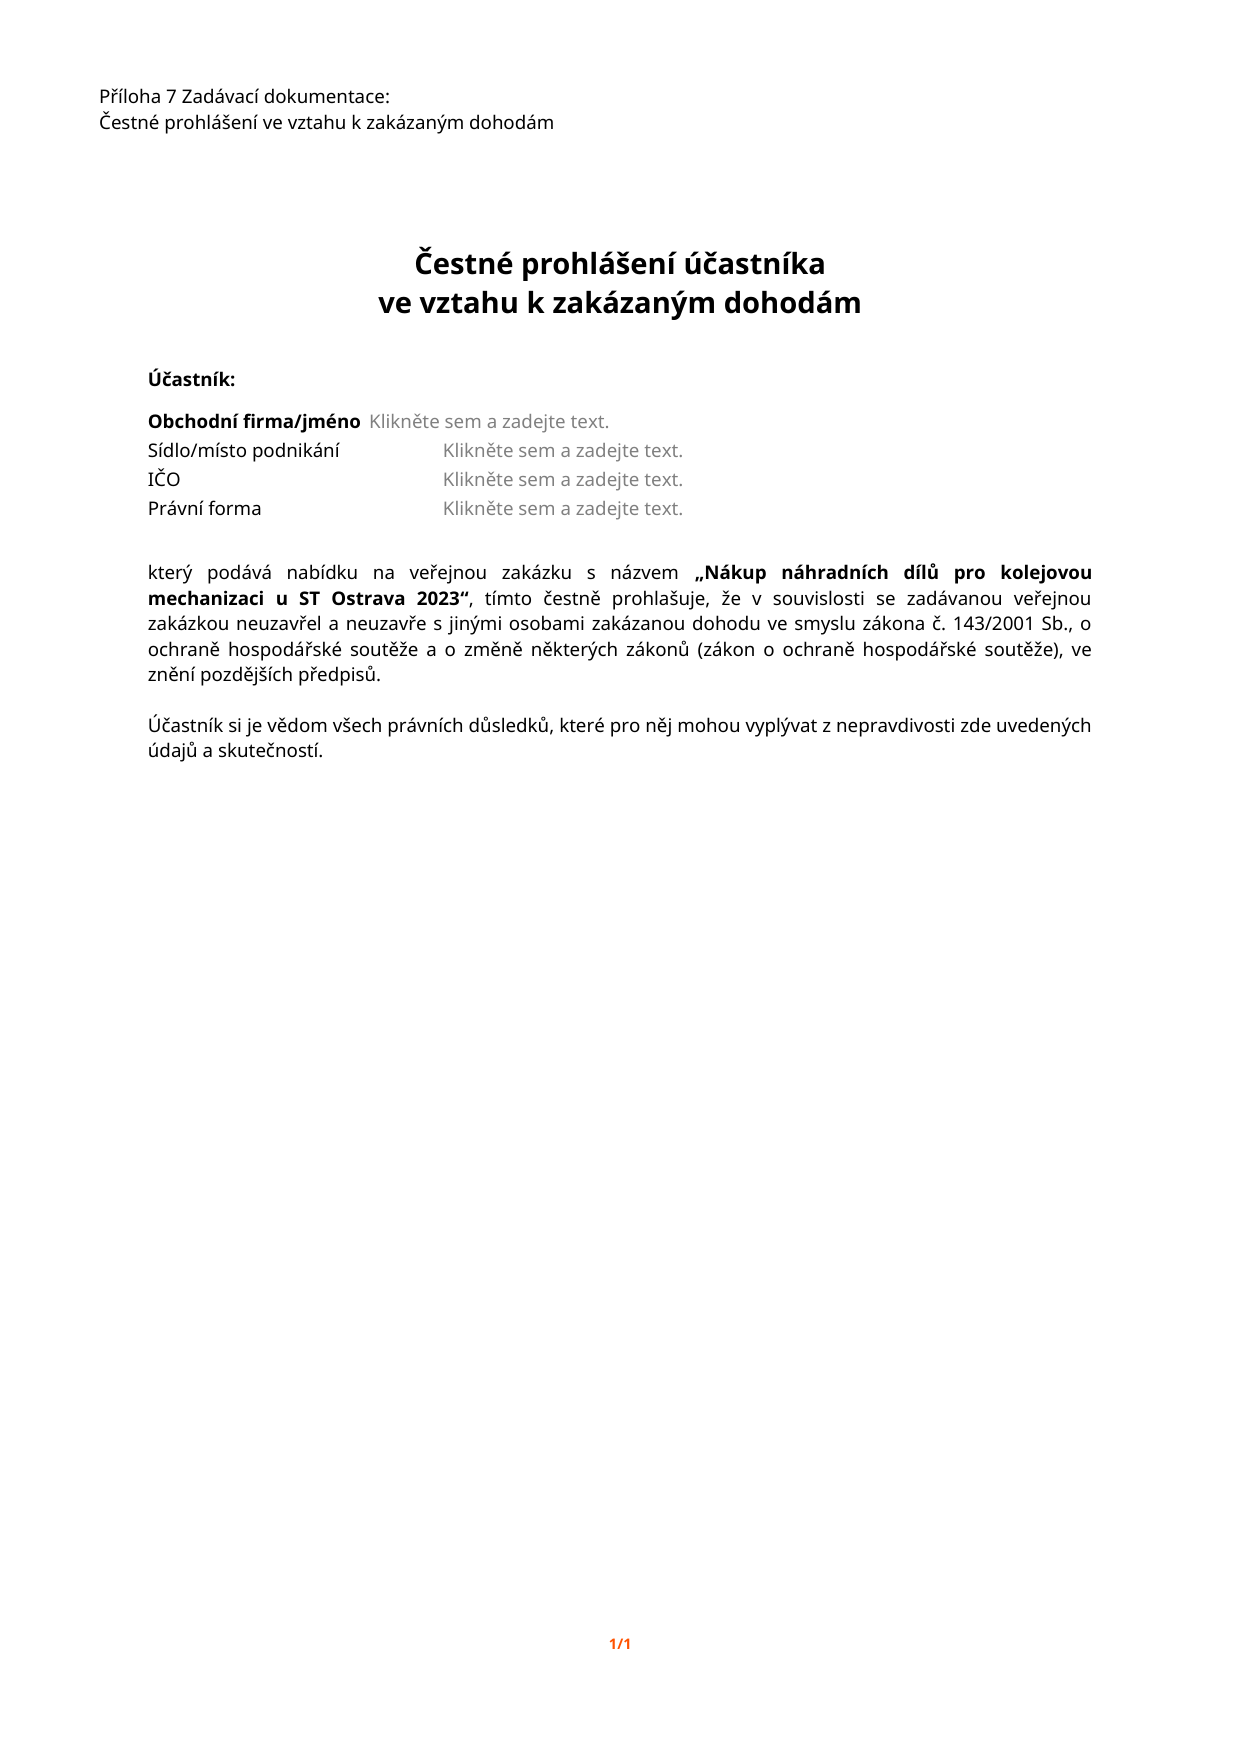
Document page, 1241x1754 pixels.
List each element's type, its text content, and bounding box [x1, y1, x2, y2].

text Sídlo/místo podnikání [148, 434, 1093, 463]
text Obchodní firma/jméno [148, 406, 1093, 434]
text který podává nabídku na veřejnou zakázku s názvem „Nákup náhradních dílů pro kolejovou mechanizaci u ST Ostrava 2023“, tímto čestně prohlašuje, že v souvislosti se zadávanou veřejnou zakázkou neuzavřel a neuzavře s jinými osobami zakázanou dohodu ve smyslu zákona č. 143/2001 Sb., o ochraně hospodářské soutěže a o změně některých zákonů (zákon o ochraně hospodářské soutěže), ve znění pozdějších předpisů. [148, 559, 1093, 687]
text ve vztahu k zakázaným dohodám [148, 283, 1093, 322]
title Čestné prohlášení účastníka [148, 243, 1093, 283]
text Právní forma [148, 492, 1093, 521]
text Účastník si je vědom všech právních důsledků, které pro něj mohou vyplývat z nepravdivosti zde uvedených údajů a skutečností. [148, 712, 1093, 763]
text IČO [148, 463, 1093, 492]
text Účastník: [148, 362, 1093, 393]
